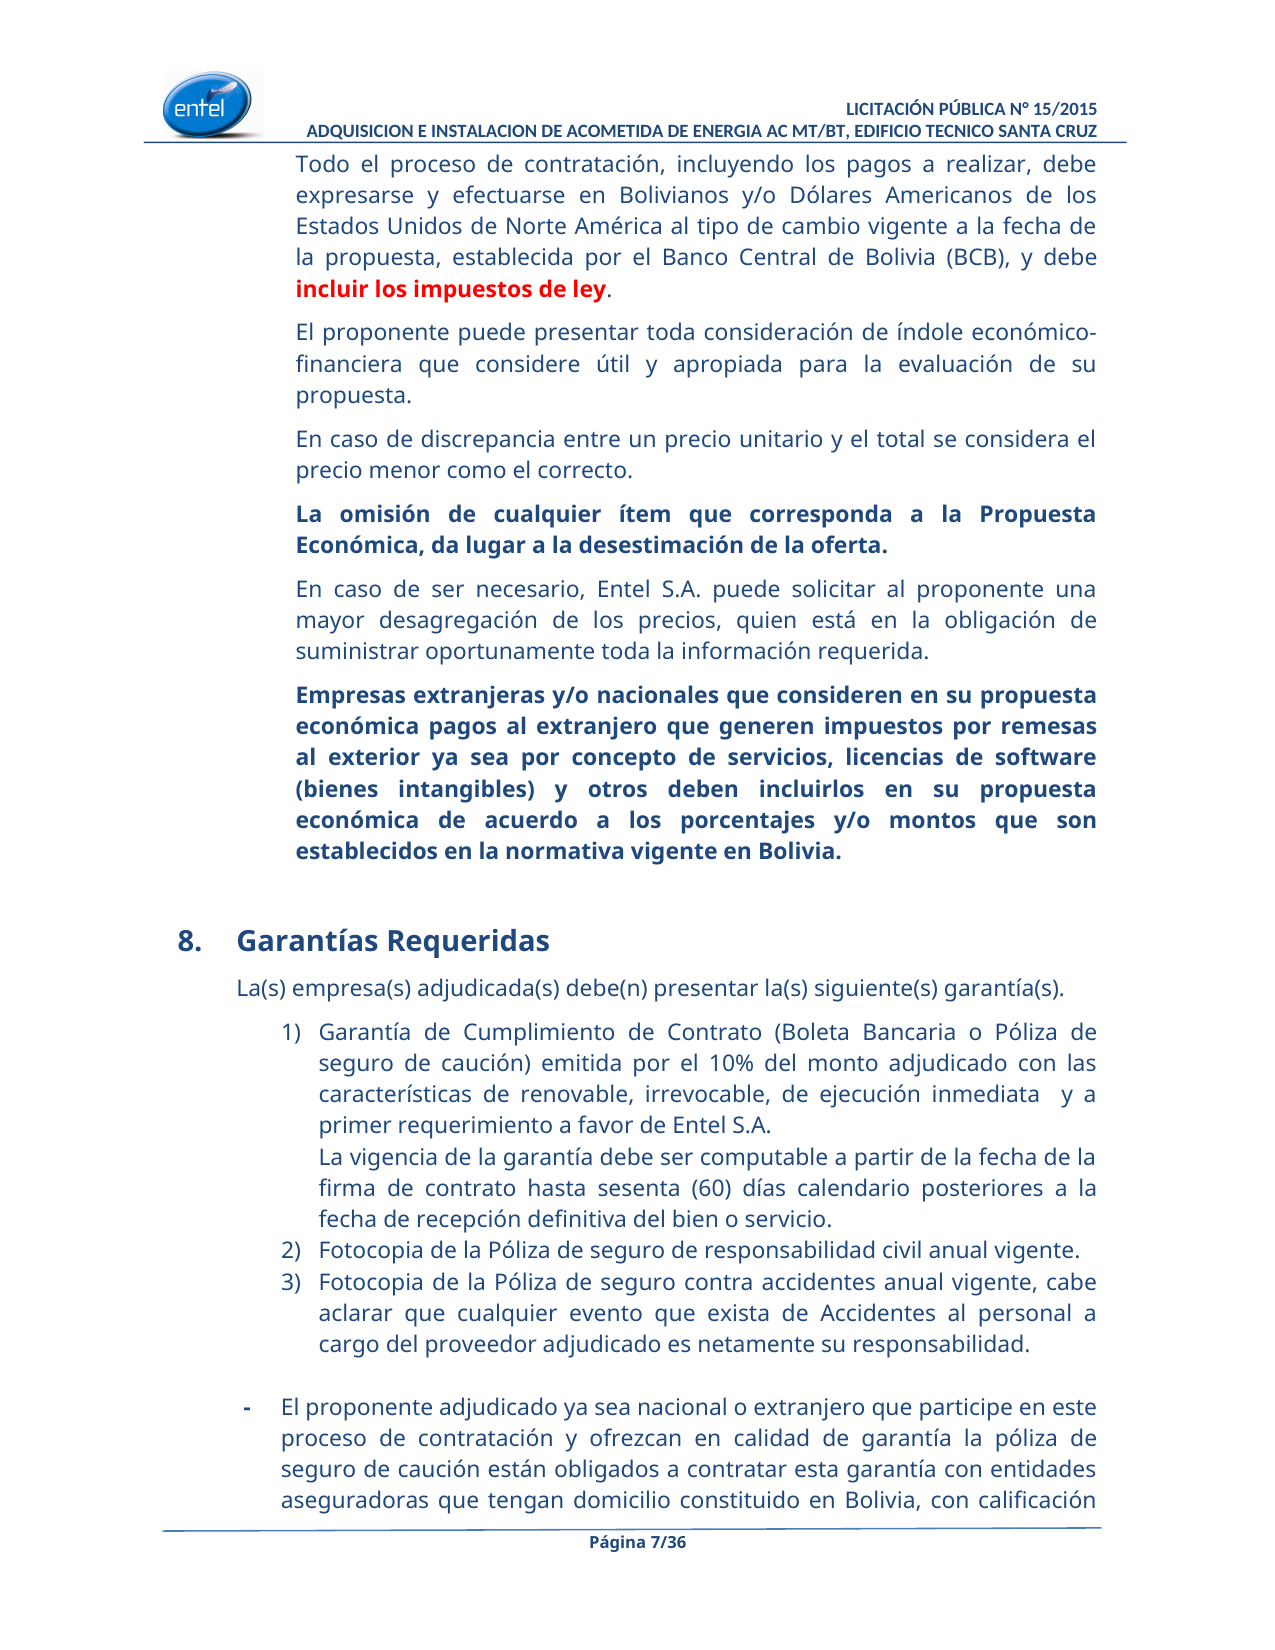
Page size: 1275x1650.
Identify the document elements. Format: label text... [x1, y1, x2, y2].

list Fotocopia de la Póliza de seguro de responsabilidad civil anual vigente. [281, 1234, 1098, 1266]
text En caso de ser necesario, Entel S.A. puede solicitar al proponente una mayor desagregación de los precios, quien está en la obligación de suministrar oportunamente toda la información requerida. [295, 573, 1098, 666]
list Garantía de Cumplimiento de Contrato (Boleta Bancaria o Póliza de seguro de caución) emitida por el 10% del monto adjudicado con las características de renovable, irrevocable, de ejecución inmediata y a primer requerimiento a favor de Entel S.A. [281, 1016, 1098, 1141]
text En caso de discrepancia entre un precio unitario y el total se considera el precio menor como el correcto. [295, 423, 1098, 485]
list Garantías Requeridas [177, 920, 1098, 959]
text La omisión de cualquier ítem que corresponda a la Propuesta Económica, da lugar a la desestimación de la oferta. [295, 498, 1098, 560]
list Fotocopia de la Póliza de seguro contra accidentes anual vigente, cabe aclarar que cualquier evento que exista de Accidentes al personal a cargo del proveedor adjudicado es netamente su responsabilidad. [281, 1266, 1098, 1359]
text El proponente puede presentar toda consideración de índole económico-financiera que considere útil y apropiada para la evaluación de su propuesta. [295, 316, 1098, 410]
text Todo el proceso de contratación, incluyendo los pagos a realizar, debe expresarse y efectuarse en Bolivianos y/o Dólares Americanos de los Estados Unidos de Norte América al tipo de cambio vigente a la fecha de la propuesta, establecida por el Banco Central de Bolivia (BCB), y debe incluir los impuestos de ley. [295, 148, 1098, 304]
picture [162, 70, 264, 139]
text La vigencia de la garantía debe ser computable a partir de la fecha de la firma de contrato hasta sesenta (60) días calendario posteriores a la fecha de recepción definitiva del bien o servicio. [318, 1141, 1098, 1234]
text Empresas extranjeras y/o nacionales que consideren en su propuesta económica pagos al extranjero que generen impuestos por remesas al exterior ya sea por concepto de servicios, licencias de software (bienes intangibles) y otros deben incluirlos en su propuesta económica de acuerdo a los porcentajes y/o montos que son establecidos en la normativa vigente en Bolivia. [295, 679, 1098, 866]
text La(s) empresa(s) adjudicada(s) debe(n) presentar la(s) siguiente(s) garantía(s). [236, 972, 1098, 1003]
